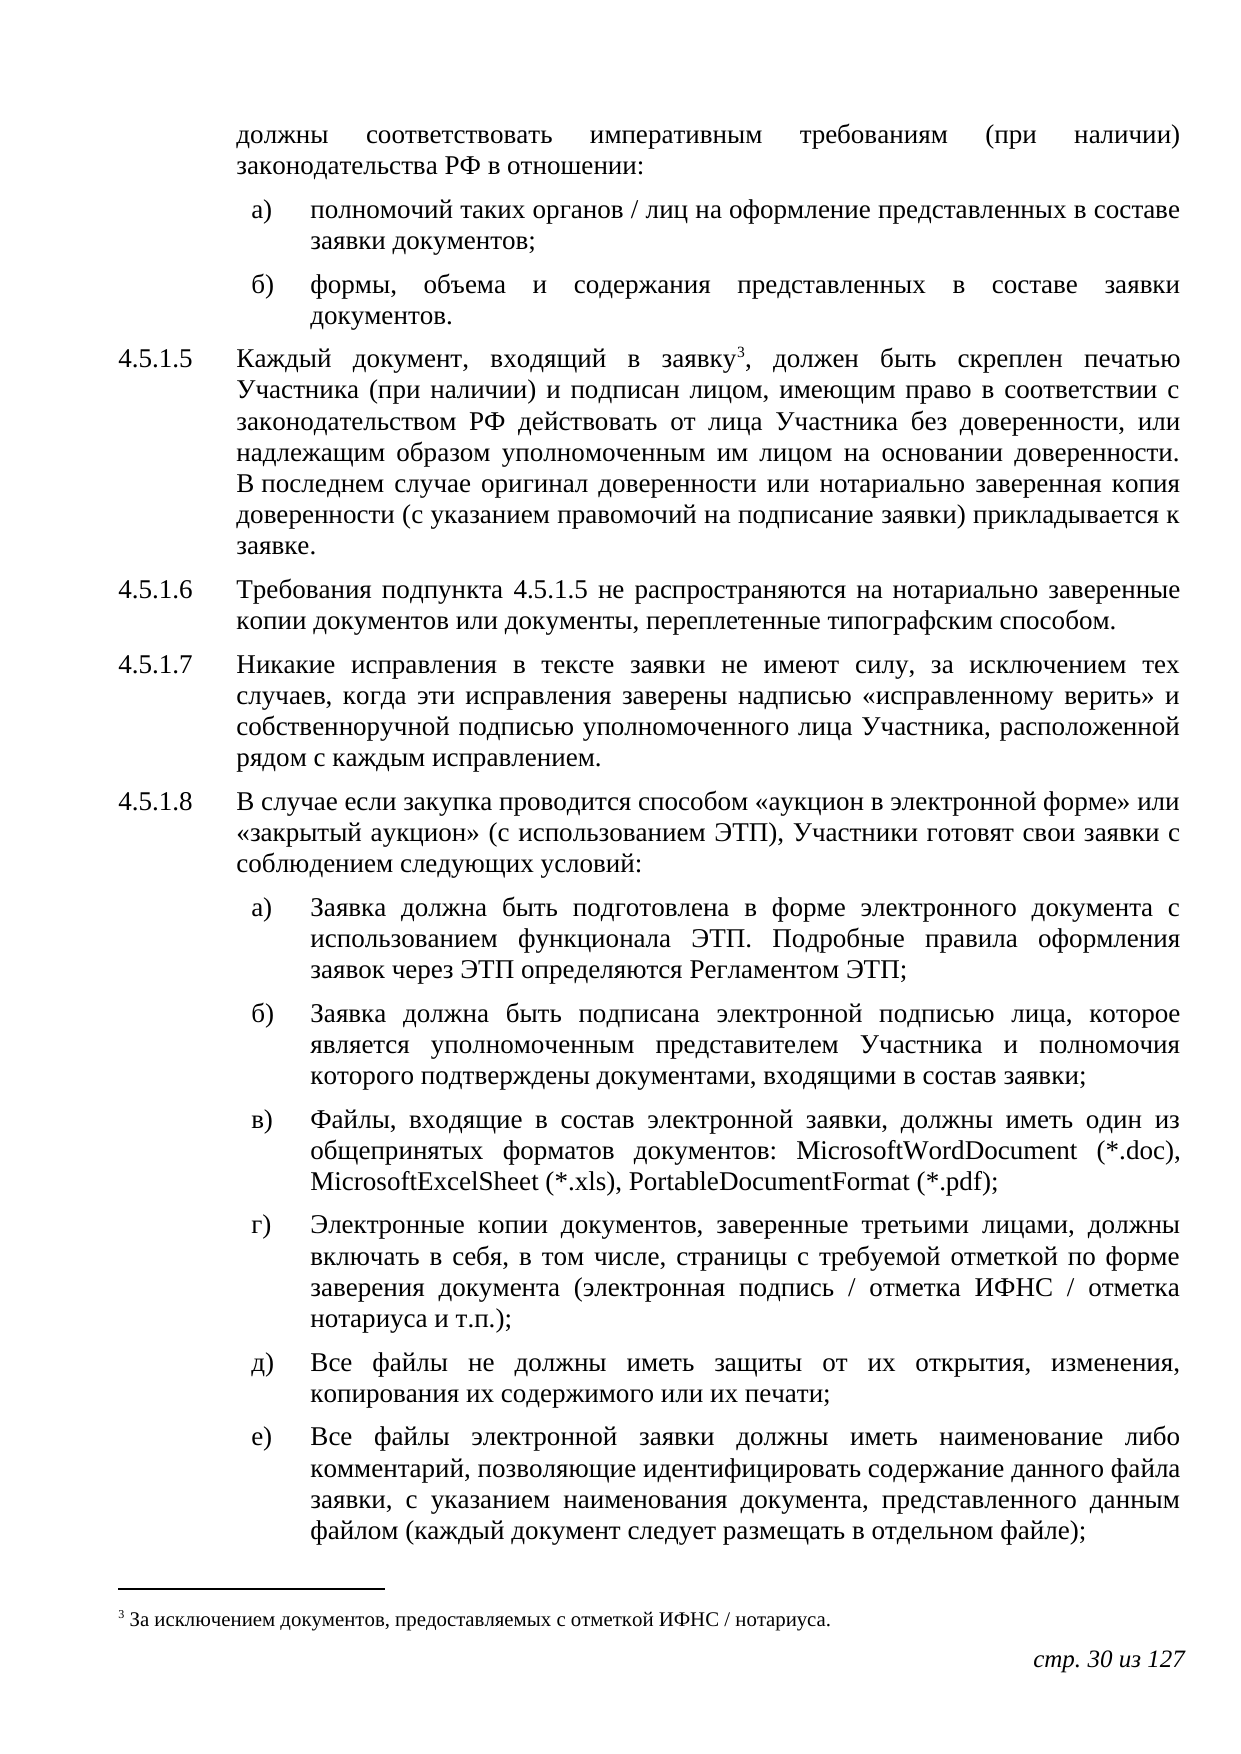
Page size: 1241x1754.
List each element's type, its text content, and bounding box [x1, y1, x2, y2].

list Каждый документ, входящий в заявку, должен быть скреплен печатью Участника (при наличии) и подписан лицом, имеющим право в соответствии с законодательством РФ действовать от лица Участника без доверенности, или надлежащим образом уполномоченным им лицом на основании доверенности. В последнем случае оригинал доверенности или нотариально заверенная копия доверенности (с указанием правомочий на подписание заявки) прикладывается к заявке. [118, 342, 1181, 561]
text Файлы, входящие в состав электронной заявки, должны иметь один из общепринятых форматов документов: MicrosoftWordDocument (*.doc), MicrosoftExcelSheet (*.xls), PortableDocumentFormat (*.pdf); [251, 1103, 1181, 1196]
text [118, 118, 1181, 180]
list Никакие исправления в тексте заявки не имеют силу, за исключением тех случаев, когда эти исправления заверены надписью «исправленному верить» и собственноручной подписью уполномоченного лица Участника, расположенной рядом с каждым исправлением. [118, 648, 1181, 772]
text Все файлы не должны иметь защиты от их открытия, изменения, копирования их содержимого или их печати; [251, 1346, 1181, 1408]
text В случае если закупка проводится способом «аукцион в электронной форме» или «закрытый аукцион» (с использованием ЭТП), Участники готовят свои заявки с соблюдением следующих условий: [118, 785, 1181, 878]
list Требования подпункта 4.5.1.5 не распространяются на нотариально заверенные копии документов или документы, переплетенные типографским способом. [118, 573, 1181, 635]
list полномочий таких органов / лиц на оформление представленных в составе заявки документов; [251, 193, 1181, 255]
list формы, объема и содержания представленных в составе заявки документов. [251, 268, 1181, 330]
text Заявка должна быть подготовлена в форме электронного документа с использованием функционала ЭТП. Подробные правила оформления заявок через ЭТП определяются Регламентом ЭТП; [251, 891, 1181, 984]
text Электронные копии документов, заверенные третьими лицами, должны включать в себя, в том числе, страницы с требуемой отметкой по форме заверения документа (электронная подпись / отметка ИФНС / отметка нотариуса и т.п.); [251, 1209, 1181, 1333]
text Все файлы электронной заявки должны иметь наименование либо комментарий, позволяющие идентифицировать содержание данного файла заявки, с указанием наименования документа, представленного данным файлом (каждый документ следует размещать в отдельном файле); [251, 1421, 1181, 1545]
text Заявка должна быть подписана электронной подписью лица, которое является уполномоченным представителем Участника и полномочия которого подтверждены документами, входящими в состав заявки; [251, 997, 1181, 1090]
